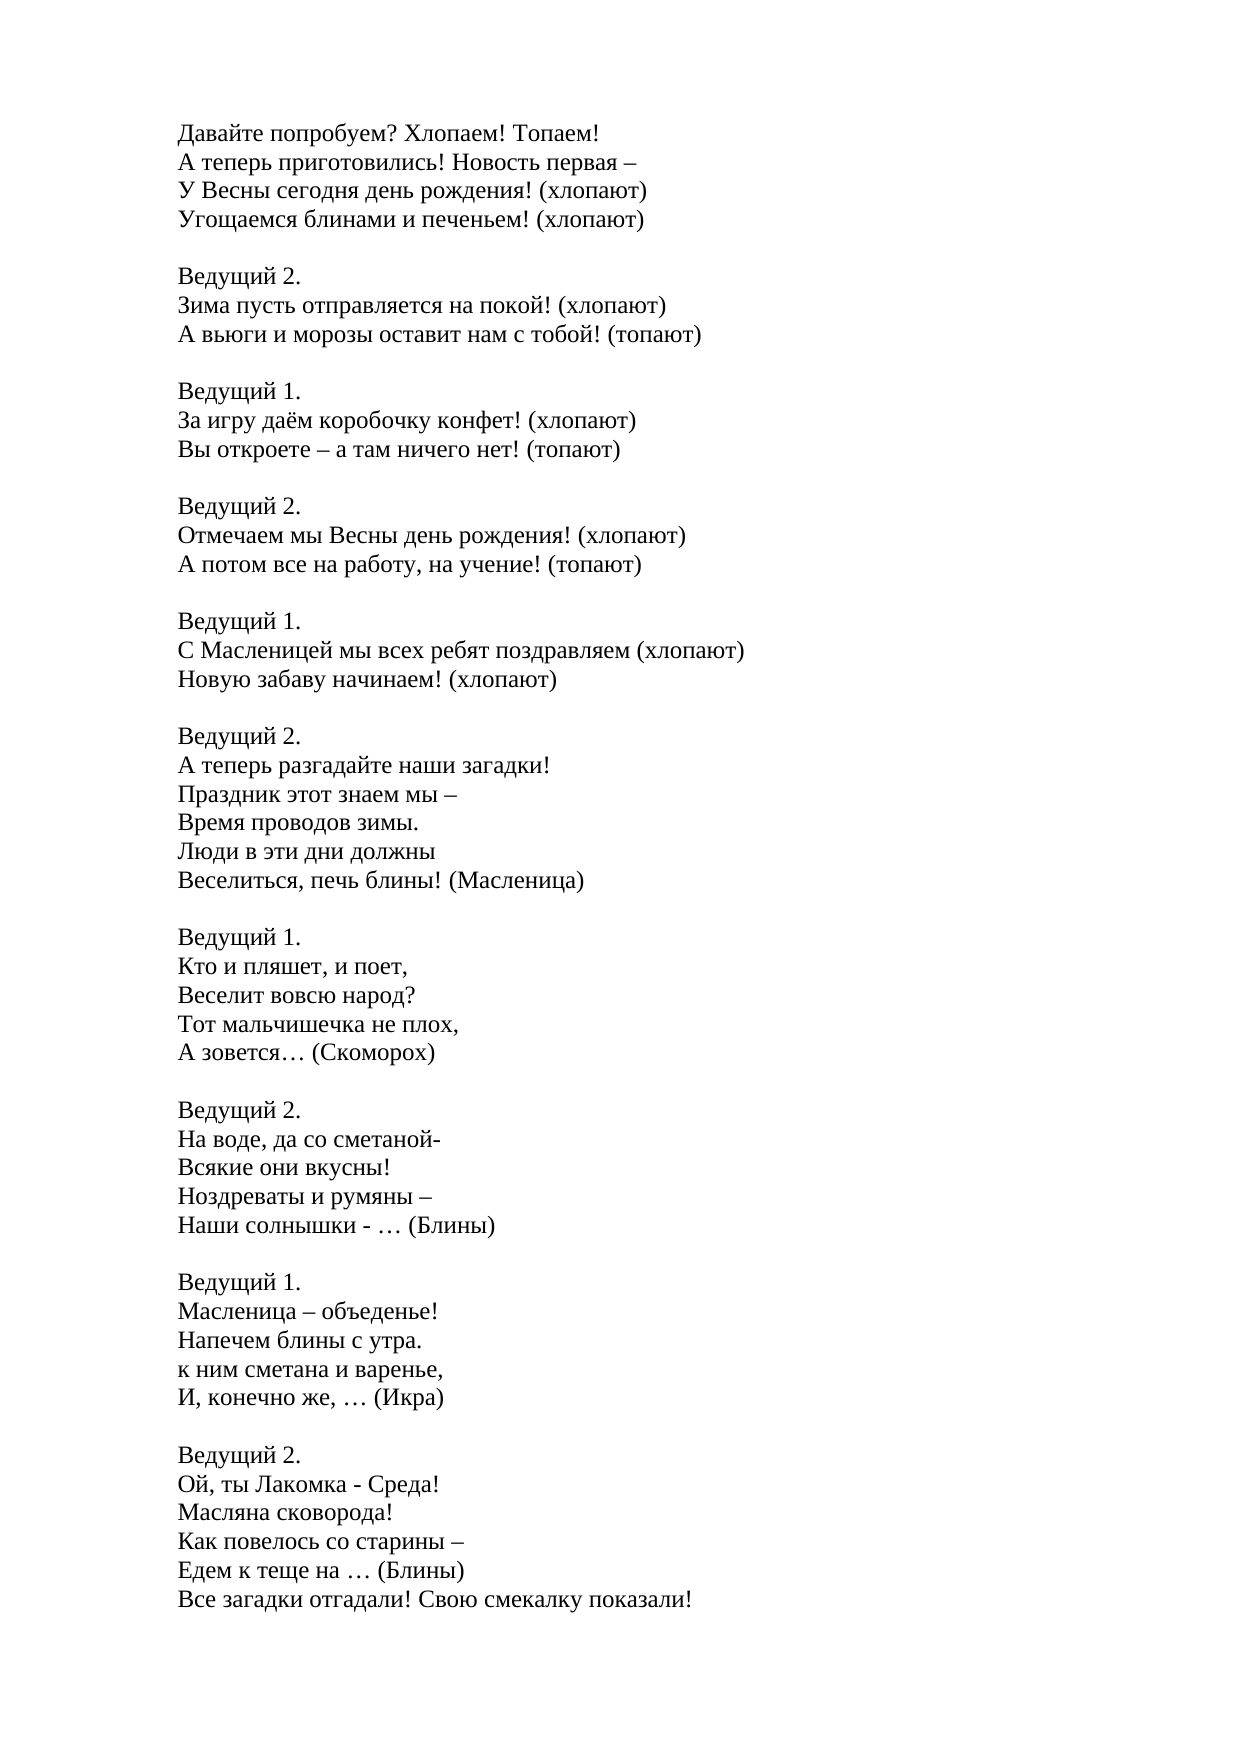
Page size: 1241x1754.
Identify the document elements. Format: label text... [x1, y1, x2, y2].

text Ведущий 2. [177, 721, 1152, 750]
text С Масленицей мы всех ребят поздравляем (хлопают) Новую забаву начинаем! (хлопают) [177, 635, 1152, 692]
text На воде, да со сметаной- Всякие они вкусны! Ноздреваты и румяны – Наши солнышки - … (Блины) [177, 1124, 1152, 1239]
text Зима пусть отправляется на покой! (хлопают) А вьюги и морозы оставит нам с тобой! (топают) [177, 290, 1152, 347]
text Ведущий 2. [177, 1095, 1152, 1124]
text Ведущий 1. Кто и пляшет, и поет, Веселит вовсю народ? Тот мальчишечка не плох, А зовется… (Скоморох) [177, 922, 1152, 1066]
text Ведущий 2. [177, 491, 1152, 520]
text Ведущий 1. Масленица – объеденье! Напечем блины с утра. к ним сметана и варенье, И, конечно же, … (Икра) [177, 1267, 1152, 1411]
text Отмечаем мы Весны день рождения! (хлопают) А потом все на работу, на учение! (топают) [177, 520, 1152, 577]
text Ой, ты Лакомка - Среда! Масляна сковорода! Как повелось со старины – Едем к теще на … (Блины) Все загадки отгадали! Свою смекалку показали! [177, 1469, 1152, 1612]
text Ведущий 2. [177, 1440, 1152, 1469]
text За игру даём коробочку конфет! (хлопают) Вы откроете – а там ничего нет! (топают) [177, 405, 1152, 462]
text А теперь разгадайте наши загадки! Праздник этот знаем мы – Время проводов зимы. Люди в эти дни должны Веселиться, печь блины! (Масленица) [177, 750, 1152, 894]
text Ведущий 1. [177, 376, 1152, 405]
text Угощаемся блинами и печеньем! (хлопают) [177, 204, 1152, 261]
text Ведущий 2. [177, 261, 1152, 290]
text Ведущий 1. [177, 606, 1152, 635]
text Давайте попробуем? Хлопаем! Топаем! А теперь приготовились! Новость первая – У Весны сегодня день рождения! (хлопают) [177, 118, 1152, 204]
